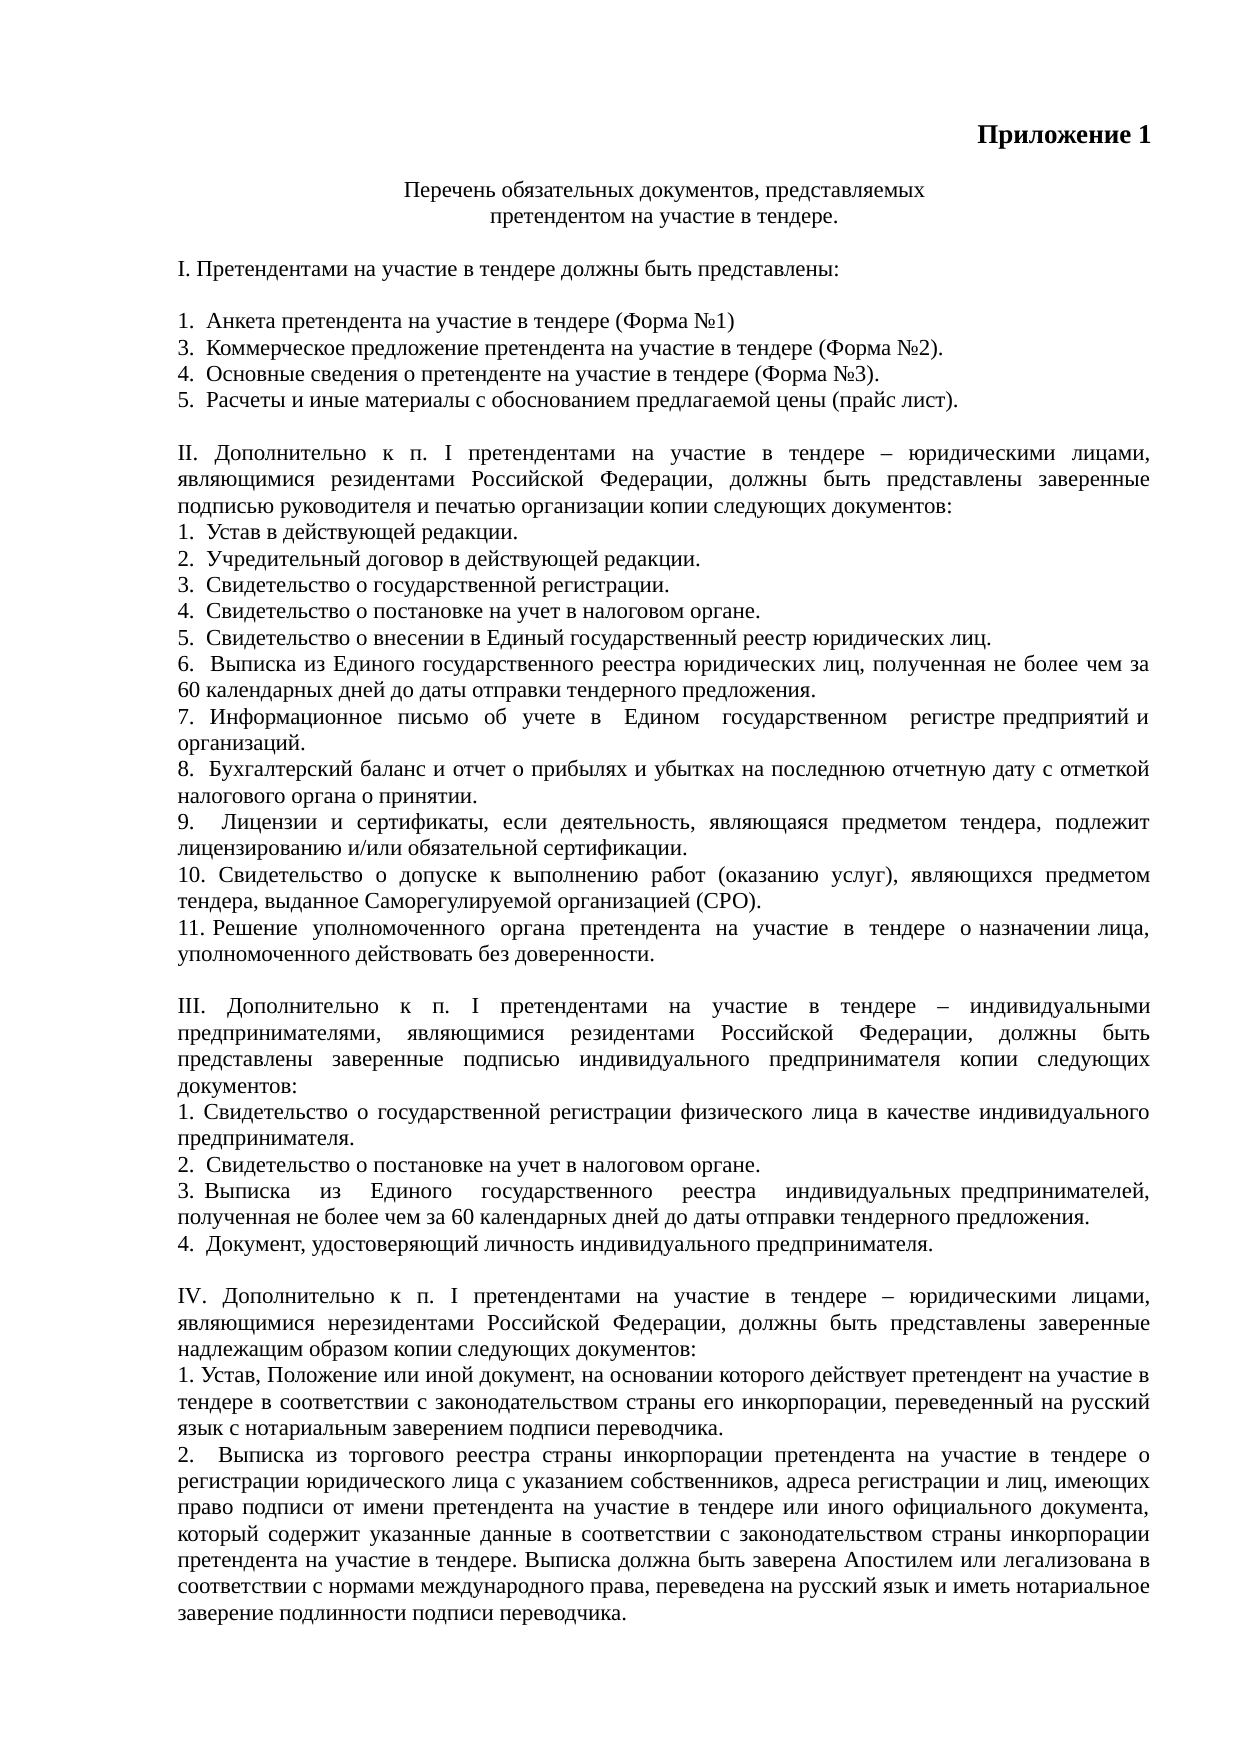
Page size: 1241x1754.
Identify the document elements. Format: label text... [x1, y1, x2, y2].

text 6. Выписка из Единого государственного реестра юридических лиц, полученная не более чем за 60 календарных дней до даты отправки тендерного предложения. [177, 650, 1152, 703]
text Перечень обязательных документов, представляемых [177, 176, 1152, 202]
text 1. Устав, Положение или иной документ, на основании которого действует претендент на участие в тендере в соответствии с законодательством страны его инкорпорации, переведенный на русский язык с нотариальным заверением подписи переводчика. [177, 1362, 1152, 1441]
text 3. Свидетельство о государственной регистрации. [177, 571, 1152, 597]
text 1. Анкета претендента на участие в тендере (Форма №1) [177, 307, 1152, 334]
text 10. Свидетельство о допуске к выполнению работ (оказанию услуг), являющихся предметом тендера, выданное Саморегулируемой организацией (СРО). [177, 861, 1152, 913]
text 3. Выписка из Единого государственного реестра индивидуальных предпринимателей, полученная не более чем за 60 календарных дней до даты отправки тендерного предложения. [177, 1177, 1152, 1230]
text Приложение 1 [177, 118, 1152, 149]
text 9. Лицензии и сертификаты, если деятельность, являющаяся предметом тендера, подлежит лицензированию и/или обязательной сертификации. [177, 808, 1152, 861]
text 4. Основные сведения о претенденте на участие в тендере (Форма №3). [177, 360, 1152, 386]
text 5. Расчеты и иные материалы с обоснованием предлагаемой цены (прайс лист). [177, 386, 1152, 413]
text 3. Коммерческое предложение претендента на участие в тендере (Форма №2). [177, 334, 1152, 360]
text 1. Устав в действующей редакции. [177, 518, 1152, 544]
text 1. Свидетельство о государственной регистрации физического лица в качестве индивидуального предпринимателя. [177, 1098, 1152, 1151]
text II. Дополнительно к п. I претендентами на участие в тендере – юридическими лицами, являющимися резидентами Российской Федерации, должны быть представлены заверенные подписью руководителя и печатью организации копии следующих документов: [177, 439, 1152, 518]
text 2. Свидетельство о постановке на учет в налоговом органе. [177, 1151, 1152, 1177]
text претендентом на участие в тендере. [177, 202, 1152, 228]
text 8. Бухгалтерский баланс и отчет о прибылях и убытках на последнюю отчетную дату с отметкой налогового органа о принятии. [177, 755, 1152, 808]
text 2. Выписка из торгового реестра страны инкорпорации претендента на участие в тендере о регистрации юридического лица с указанием собственников, адреса регистрации и лиц, имеющих право подписи от имени претендента на участие в тендере или иного официального документа, который содержит указанные данные в соответствии с законодательством страны инкорпорации претендента на участие в тендере. Выписка должна быть заверена Апостилем или легализована в соответствии с нормами международного права, переведена на русский язык и иметь нотариальное заверение подлинности подписи переводчика. [177, 1441, 1152, 1625]
text 11. Решение уполномоченного органа претендента на участие в тендере о назначении лица, уполномоченного действовать без доверенности. [177, 913, 1152, 966]
text 4. Свидетельство о постановке на учет в налоговом органе. [177, 597, 1152, 624]
text 2. Учредительный договор в действующей редакции. [177, 544, 1152, 571]
text III. Дополнительно к п. I претендентами на участие в тендере – индивидуальными предпринимателями, являющимися резидентами Российской Федерации, должны быть представлены заверенные подписью индивидуального предпринимателя копии следующих документов: [177, 993, 1152, 1098]
text I. Претендентами на участие в тендере должны быть представлены: [177, 255, 1152, 281]
text IV. Дополнительно к п. I претендентами на участие в тендере – юридическими лицами, являющимися нерезидентами Российской Федерации, должны быть представлены заверенные надлежащим образом копии следующих документов: [177, 1282, 1152, 1362]
text 4. Документ, удостоверяющий личность индивидуального предпринимателя. [177, 1230, 1152, 1256]
text 5. Свидетельство о внесении в Единый государственный реестр юридических лиц. [177, 624, 1152, 650]
text 7. Информационное письмо об учете в Едином государственном регистре предприятий и организаций. [177, 703, 1152, 755]
